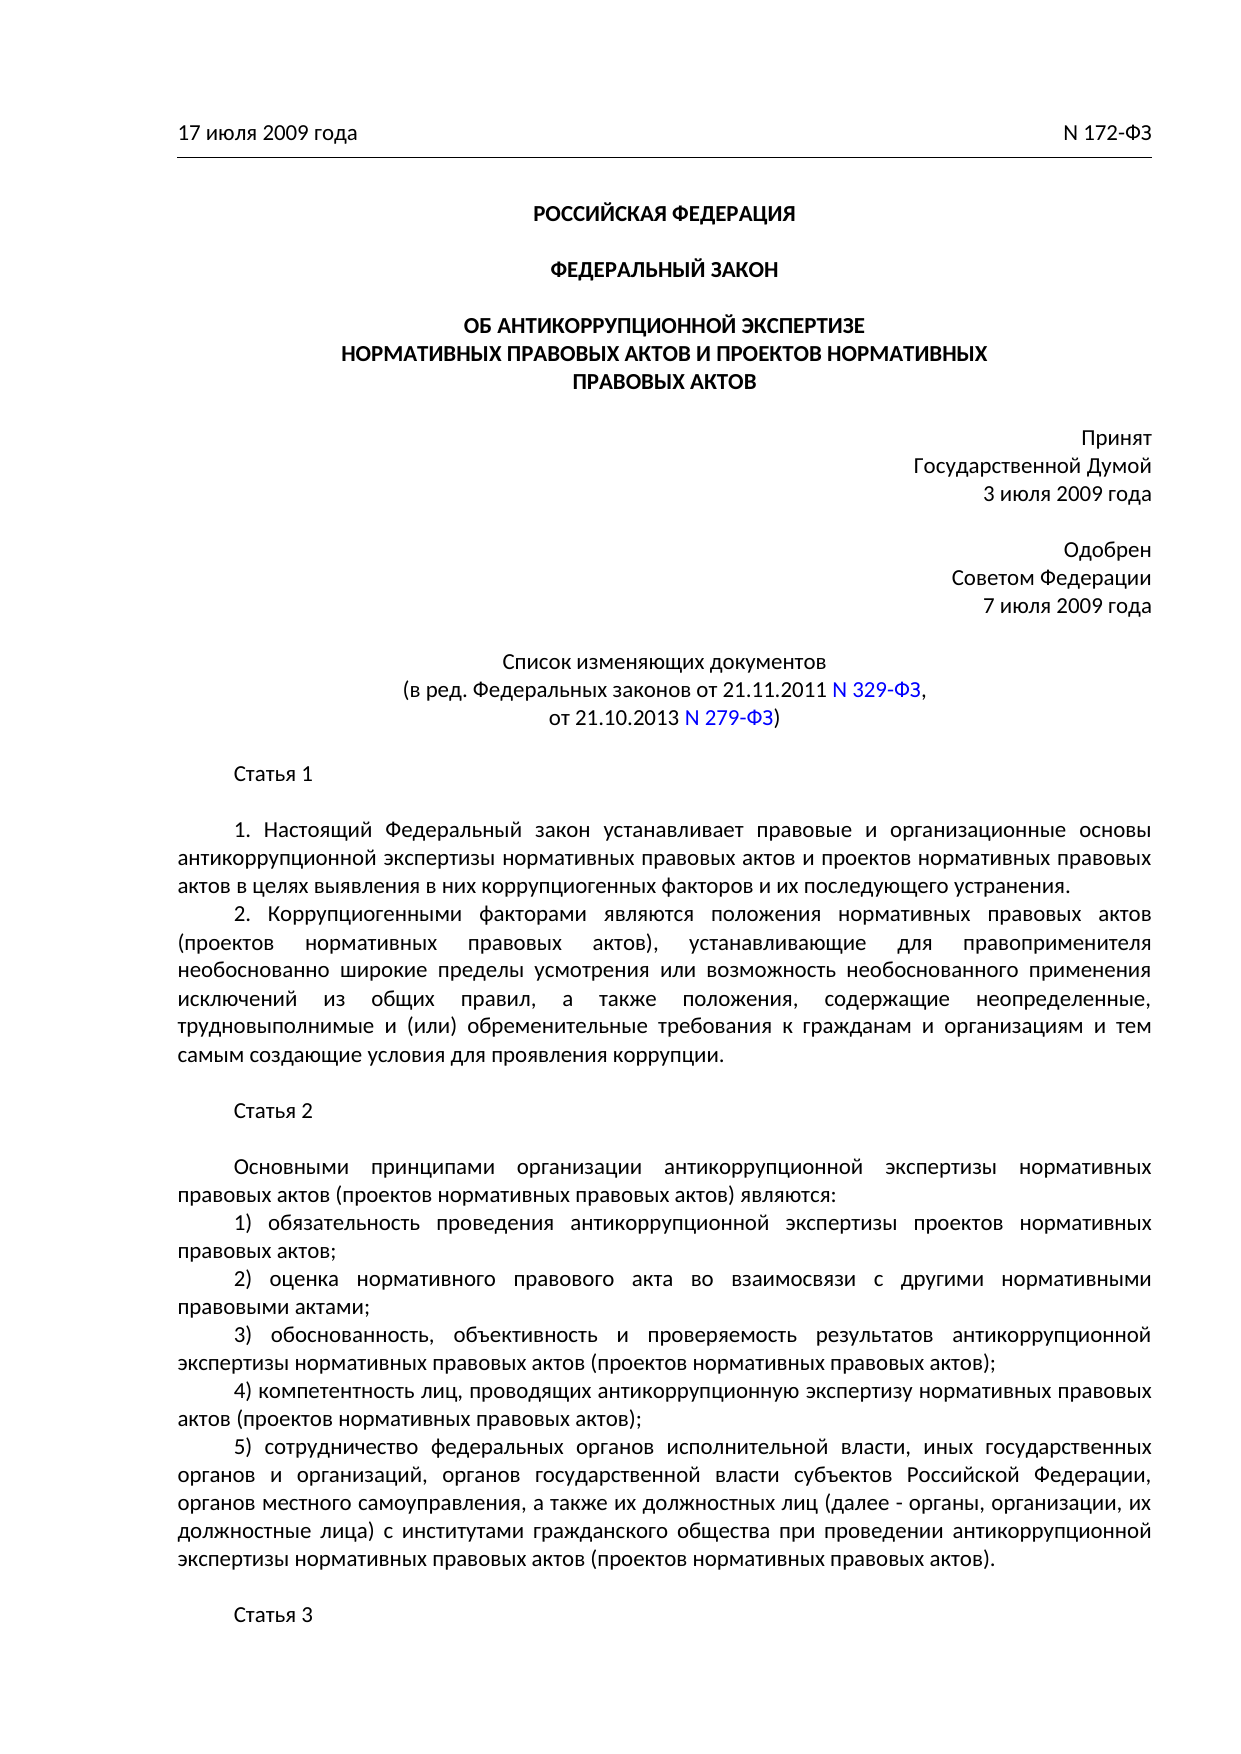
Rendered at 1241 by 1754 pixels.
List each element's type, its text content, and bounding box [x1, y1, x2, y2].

text ПРАВОВЫХ АКТОВ [177, 367, 1152, 395]
text Основными принципами организации антикоррупционной экспертизы нормативных правовых актов (проектов нормативных правовых актов) являются: [177, 1152, 1152, 1208]
text Статья 3 [177, 1600, 1152, 1628]
text Принят [177, 423, 1152, 451]
text 1) обязательность проведения антикоррупционной экспертизы проектов нормативных правовых актов; [177, 1208, 1152, 1264]
text ОБ АНТИКОРРУПЦИОННОЙ ЭКСПЕРТИЗЕ [177, 311, 1152, 339]
text Статья 1 [177, 759, 1152, 787]
text (в ред. Федеральных законов от 21.11.2011 N 329-ФЗ, [177, 675, 1152, 703]
text 7 июля 2009 года [177, 591, 1152, 619]
text Советом Федерации [177, 563, 1152, 591]
text Список изменяющих документов [177, 647, 1152, 675]
text 2. Коррупциогенными факторами являются положения нормативных правовых актов (проектов нормативных правовых актов), устанавливающие для правоприменителя необоснованно широкие пределы усмотрения или возможность необоснованного применения исключений из общих правил, а также положения, содержащие неопределенные, трудновыполнимые и (или) обременительные требования к гражданам и организациям и тем самым создающие условия для проявления коррупции. [177, 899, 1152, 1068]
text 5) сотрудничество федеральных органов исполнительной власти, иных государственных органов и организаций, органов государственной власти субъектов Российской Федерации, органов местного самоуправления, а также их должностных лиц (далее - органы, организации, их должностные лица) с институтами гражданского общества при проведении антикоррупционной экспертизы нормативных правовых актов (проектов нормативных правовых актов). [177, 1432, 1152, 1572]
text Государственной Думой [177, 451, 1152, 479]
text Статья 2 [177, 1096, 1152, 1124]
text от 21.10.2013 N 279-ФЗ) [177, 703, 1152, 731]
text РОССИЙСКАЯ ФЕДЕРАЦИЯ [177, 199, 1152, 227]
text 1. Настоящий Федеральный закон устанавливает правовые и организационные основы антикоррупционной экспертизы нормативных правовых актов и проектов нормативных правовых актов в целях выявления в них коррупциогенных факторов и их последующего устранения. [177, 816, 1152, 899]
text 2) оценка нормативного правового акта во взаимосвязи с другими нормативными правовыми актами; [177, 1264, 1152, 1320]
text 3 июля 2009 года [177, 479, 1152, 507]
table_header 17 июля 2009 года [177, 118, 664, 146]
text НОРМАТИВНЫХ ПРАВОВЫХ АКТОВ И ПРОЕКТОВ НОРМАТИВНЫХ [177, 339, 1152, 367]
table_header N 172-ФЗ [664, 118, 1152, 146]
text Одобрен [177, 535, 1152, 563]
text ФЕДЕРАЛЬНЫЙ ЗАКОН [177, 255, 1152, 283]
text 4) компетентность лиц, проводящих антикоррупционную экспертизу нормативных правовых актов (проектов нормативных правовых актов); [177, 1376, 1152, 1432]
text 3) обоснованность, объективность и проверяемость результатов антикоррупционной экспертизы нормативных правовых актов (проектов нормативных правовых актов); [177, 1320, 1152, 1376]
